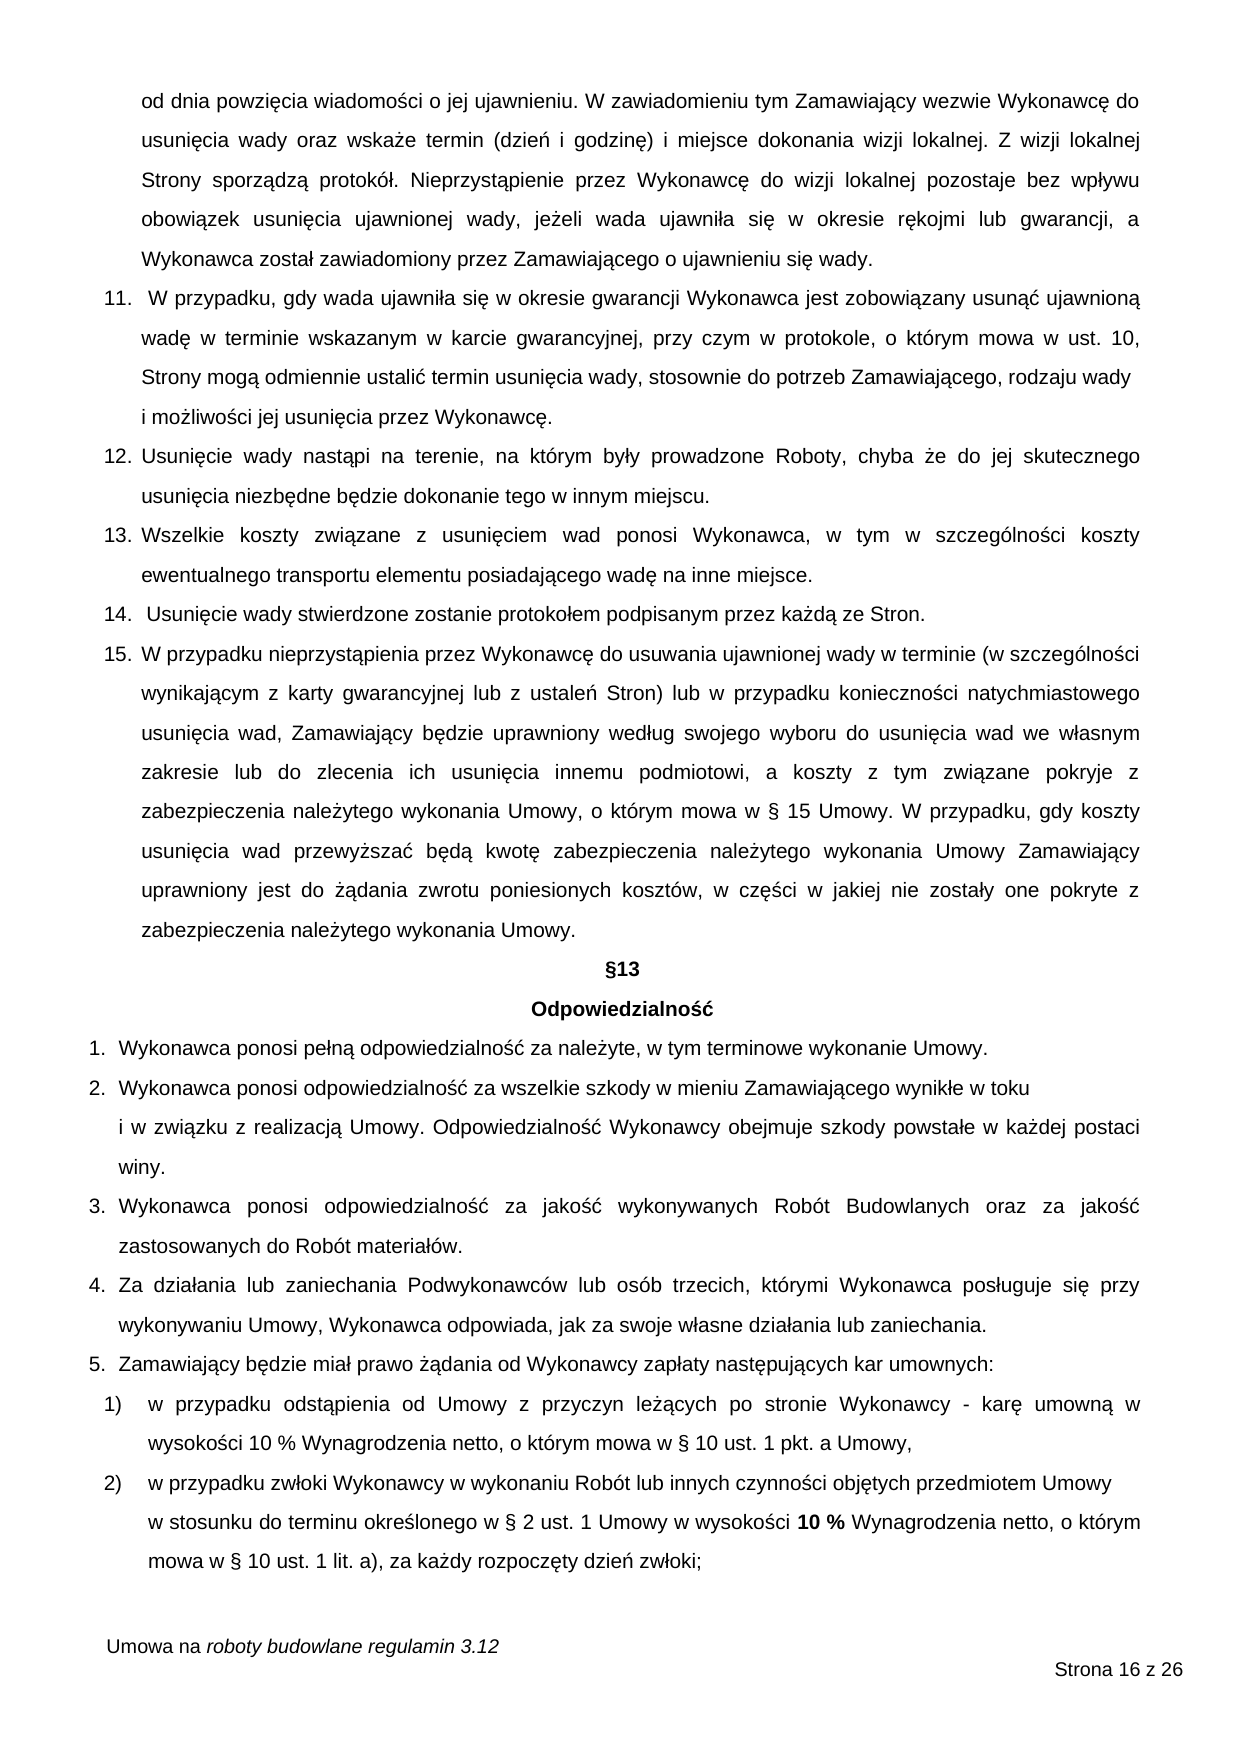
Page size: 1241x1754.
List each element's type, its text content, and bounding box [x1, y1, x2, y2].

list Zamawiający będzie miał prawo żądania od Wykonawcy zapłaty następujących kar umownych: [89, 1352, 1141, 1376]
list W przypadku, gdy wada ujawniła się w okresie gwarancji Wykonawca jest zobowiązany usunąć ujawnioną wadę w terminie wskazanym w karcie gwarancyjnej, przy czym w protokole, o którym mowa w ust. 10, Strony mogą odmiennie ustalić termin usunięcia wady, stosownie do potrzeb Zamawiającego, rodzaju wady i możliwości jej usunięcia przez Wykonawcę. [103, 286, 1141, 428]
list Wykonawca ponosi odpowiedzialność za jakość wykonywanych Robót Budowlanych oraz za jakość zastosowanych do Robót materiałów. [89, 1194, 1141, 1257]
text Odpowiedzialność [103, 997, 1141, 1021]
list Wykonawca ponosi odpowiedzialność za wszelkie szkody w mieniu Zamawiającego wynikłe w toku i w związku z realizacją Umowy. Odpowiedzialność Wykonawcy obejmuje szkody powstałe w każdej postaci winy. [89, 1076, 1141, 1178]
text §13 [103, 957, 1141, 981]
list Wszelkie koszty związane z usunięciem wad ponosi Wykonawca, w tym w szczególności koszty ewentualnego transportu elementu posiadającego wadę na inne miejsce. [103, 523, 1141, 586]
list w przypadku odstąpienia od Umowy z przyczyn leżących po stronie Wykonawcy - karę umowną w wysokości 10 % Wynagrodzenia netto, o którym mowa w § 10 ust. 1 pkt. a Umowy, [103, 1391, 1141, 1455]
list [103, 89, 1141, 271]
list Za działania lub zaniechania Podwykonawców lub osób trzecich, którymi Wykonawca posługuje się przy wykonywaniu Umowy, Wykonawca odpowiada, jak za swoje własne działania lub zaniechania. [89, 1273, 1141, 1336]
list Usunięcie wady stwierdzone zostanie protokołem podpisanym przez każdą ze Stron. [103, 602, 1141, 626]
list W przypadku nieprzystąpienia przez Wykonawcę do usuwania ujawnionej wady w terminie (w szczególności wynikającym z karty gwarancyjnej lub z ustaleń Stron) lub w przypadku konieczności natychmiastowego usunięcia wad, Zamawiający będzie uprawniony według swojego wyboru do usunięcia wad we własnym zakresie lub do zlecenia ich usunięcia innemu podmiotowi, a koszty z tym związane pokryje z zabezpieczenia należytego wykonania Umowy, o którym mowa w § 15 Umowy. W przypadku, gdy koszty usunięcia wad przewyższać będą kwotę zabezpieczenia należytego wykonania Umowy Zamawiający uprawniony jest do żądania zwrotu poniesionych kosztów, w części w jakiej nie zostały one pokryte z zabezpieczenia należytego wykonania Umowy. [103, 641, 1141, 942]
list Wykonawca ponosi pełną odpowiedzialność za należyte, w tym terminowe wykonanie Umowy. [89, 1036, 1141, 1060]
list w przypadku zwłoki Wykonawcy w wykonaniu Robót lub innych czynności objętych przedmiotem Umowy w stosunku do terminu określonego w § 2 ust. 1 Umowy w wysokości 10 % Wynagrodzenia netto, o którym mowa w § 10 ust. 1 lit. a), za każdy rozpoczęty dzień zwłoki; [103, 1470, 1141, 1573]
list Usunięcie wady nastąpi na terenie, na którym były prowadzone Roboty, chyba że do jej skutecznego usunięcia niezbędne będzie dokonanie tego w innym miejscu. [103, 444, 1141, 507]
